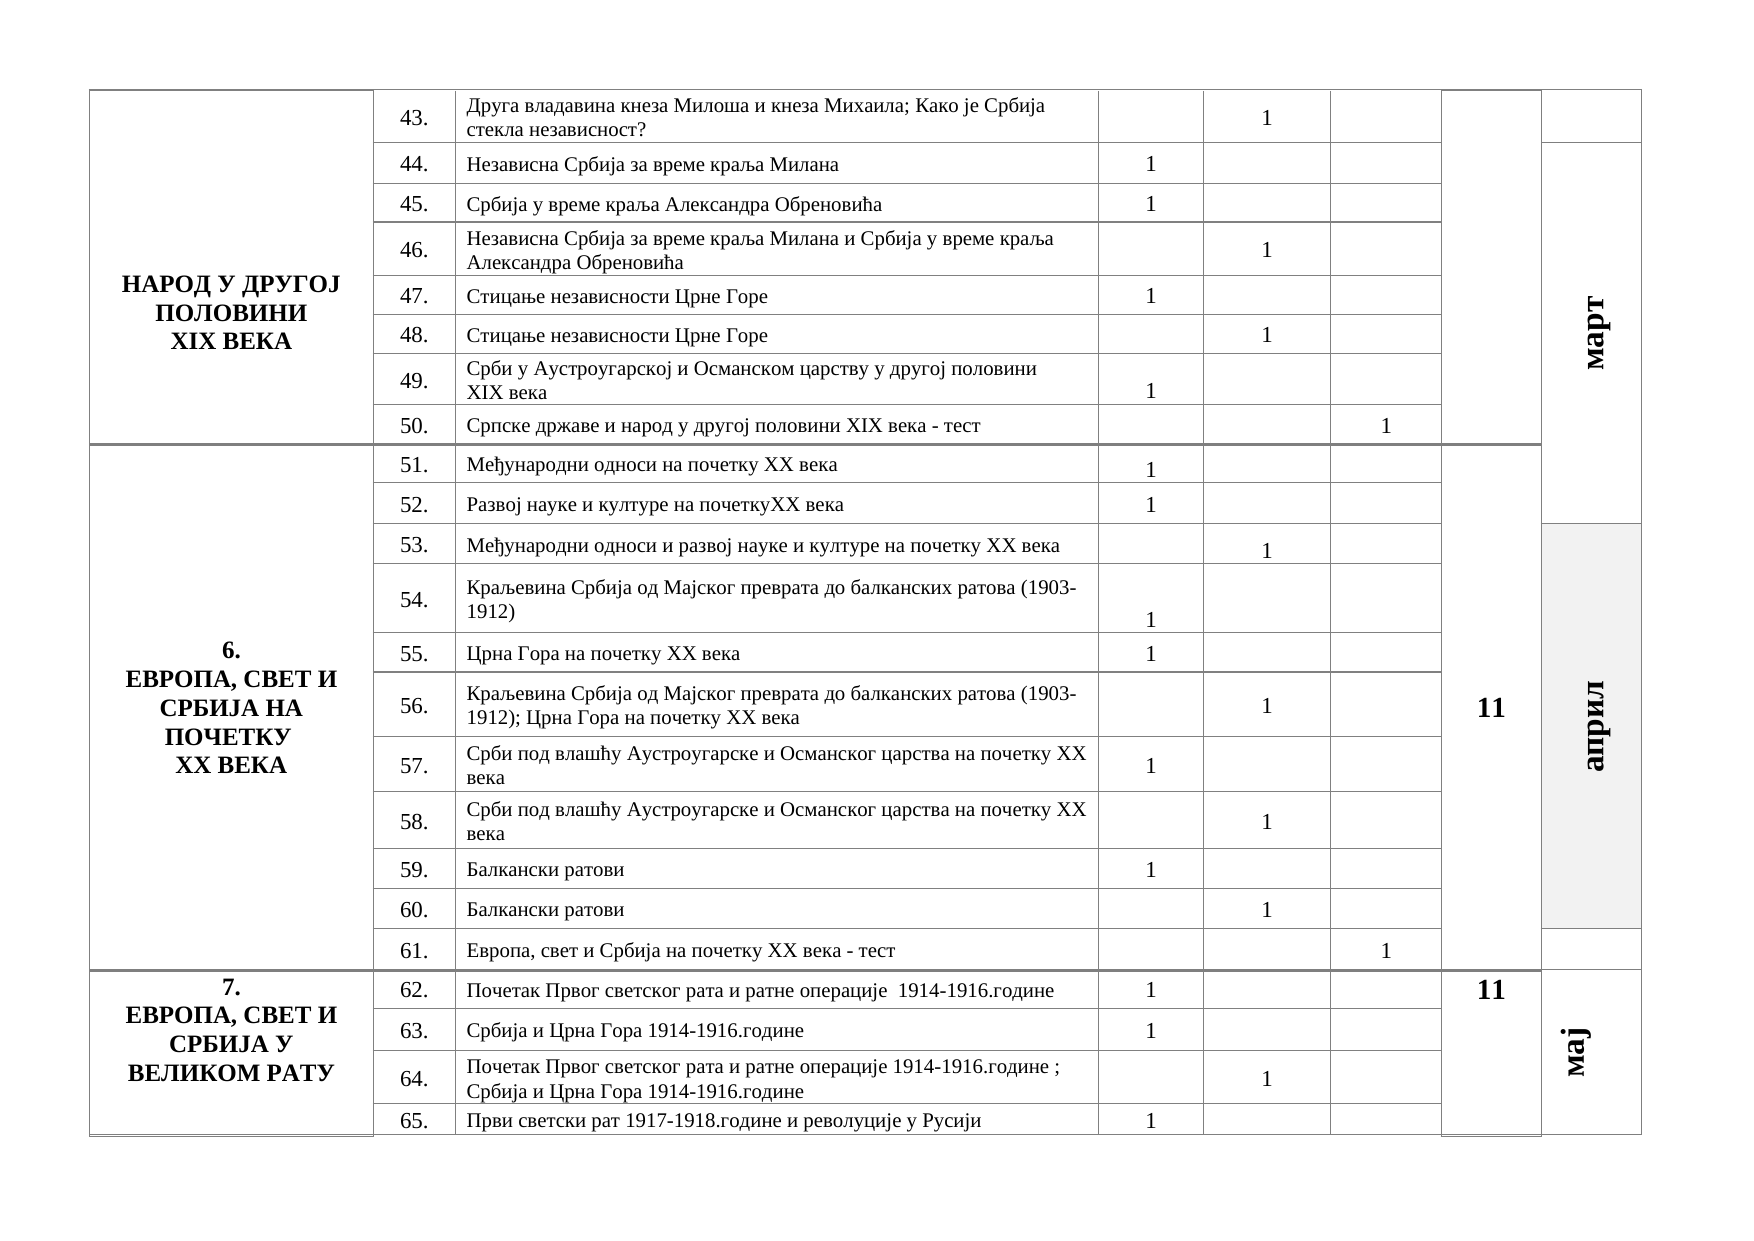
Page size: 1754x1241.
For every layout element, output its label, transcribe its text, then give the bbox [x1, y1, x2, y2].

table_cell 1 [1204, 524, 1330, 563]
table_cell Црна Гора на почетку XX века [456, 633, 1098, 671]
table_cell 11 [1442, 972, 1541, 1134]
table_cell [1204, 405, 1330, 443]
table_cell 6. ЕВРОПА, СВЕТ И СРБИЈА НА ПОЧЕТКУ XX ВЕКА [90, 446, 373, 969]
table_cell 61. [374, 929, 455, 969]
table_cell [1099, 929, 1203, 969]
table_cell Независна Србија за време краља Милана и Србија у време краља Александра Обреновића [456, 223, 1098, 274]
table_cell [1204, 1104, 1330, 1134]
table_cell Краљевина Србија од Мајског преврата до балканских ратова (1903-1912); Црна Гора на почетку XX века [456, 673, 1098, 736]
table_cell 56. [374, 673, 455, 736]
table_cell март [1542, 143, 1641, 523]
table_cell 59. [374, 849, 455, 887]
table_cell 52. [374, 483, 455, 523]
table_cell 51. [374, 446, 455, 482]
table_cell 43. [374, 90, 455, 142]
table_cell Балкански ратови [456, 889, 1098, 928]
table_cell [1204, 143, 1330, 182]
table_cell 1 [1331, 929, 1441, 969]
table_cell 1 [1331, 405, 1441, 443]
table_cell [1331, 849, 1441, 887]
table_cell 1 [1099, 354, 1203, 404]
table_cell [1204, 929, 1330, 969]
table_cell Срби под влашћу Аустроугарске и Османског царства на почетку XX века [456, 737, 1098, 791]
table_cell 1 [1204, 315, 1330, 353]
table_cell Краљевина Србија од Мајског преврата до балканских ратова (1903-1912) [456, 564, 1098, 632]
table_cell [1099, 524, 1203, 563]
table_cell 60. [374, 889, 455, 928]
table_cell [1099, 1051, 1203, 1103]
table_cell [1204, 446, 1330, 482]
table_cell април [1542, 524, 1641, 928]
table_cell [1204, 633, 1330, 671]
table_cell Почетак Првог светског рата и ратне операције 1914-1916.године [456, 972, 1098, 1008]
table_cell [1099, 405, 1203, 443]
table_cell мај [1542, 970, 1641, 1134]
table_cell [1331, 223, 1441, 274]
table_cell Срби у Аустроугарској и Османском царству у другој половини XIX века [456, 354, 1098, 404]
table_cell [1204, 564, 1330, 632]
table_cell 1 [1099, 1009, 1203, 1050]
table_cell [1331, 276, 1441, 314]
table_cell [1204, 849, 1330, 887]
table_cell Независна Србија за време краља Милана [456, 143, 1098, 182]
table_cell [1099, 792, 1203, 848]
table_cell [1204, 354, 1330, 404]
table_cell [1331, 737, 1441, 791]
table_cell 1 [1204, 889, 1330, 928]
table_cell [1099, 889, 1203, 928]
table_cell 1 [1204, 792, 1330, 848]
table_cell 1 [1204, 90, 1330, 142]
table_cell Српске државе и народ у другој половини XIX века - тест [456, 405, 1098, 443]
table_cell 1 [1204, 1051, 1330, 1103]
table_cell 1 [1099, 446, 1203, 482]
table_cell 1 [1099, 184, 1203, 221]
table_cell [1331, 889, 1441, 928]
table_cell Почетак Првог светског рата и ратне операције 1914-1916.године ; Србија и Црна Гора 1914-1916.године [456, 1051, 1098, 1103]
table_cell Србија и Црна Гора 1914-1916.године [456, 1009, 1098, 1050]
table_cell 54. [374, 564, 455, 632]
table_cell 1 [1099, 276, 1203, 314]
table_cell [1331, 315, 1441, 353]
table_cell 7. ЕВРОПА, СВЕТ И СРБИЈА У ВЕЛИКОМ РАТУ [90, 972, 373, 1134]
table_cell Стицање независности Црне Горе [456, 315, 1098, 353]
table_cell 58. [374, 792, 455, 848]
table_cell [1331, 90, 1441, 142]
table_cell [1331, 143, 1441, 182]
table_cell [1099, 315, 1203, 353]
table_cell 65. [374, 1104, 455, 1134]
table_cell 48. [374, 315, 455, 353]
table_cell 1 [1099, 483, 1203, 523]
table_cell Међународни односи на почетку XX века [456, 446, 1098, 482]
table_cell [1331, 184, 1441, 221]
table_cell 44. [374, 143, 455, 182]
table_cell 46. [374, 223, 455, 274]
table_cell [1331, 1104, 1441, 1134]
table_cell Друга владавина кнеза Милоша и кнеза Михаила; Како је Србија стекла независност? [456, 90, 1098, 142]
table_cell [1204, 483, 1330, 523]
table_cell [1099, 673, 1203, 736]
table_cell Европа, свет и Србија на почетку XX века - тест [456, 929, 1098, 969]
table_cell [1099, 90, 1203, 142]
table_cell [1331, 792, 1441, 848]
table_cell [1331, 354, 1441, 404]
table_cell 50. [374, 405, 455, 443]
table_cell Србија у време краља Александра Обреновића [456, 184, 1098, 221]
table_cell [1331, 1051, 1441, 1103]
table_cell 1 [1099, 143, 1203, 182]
table_cell [1099, 223, 1203, 274]
table_cell 45. [374, 184, 455, 221]
table_cell [1331, 1009, 1441, 1050]
table_cell [1331, 483, 1441, 523]
table_cell 62. [374, 972, 455, 1008]
table_cell 63. [374, 1009, 455, 1050]
table_cell 1 [1099, 1104, 1203, 1134]
table_cell 64. [374, 1051, 455, 1103]
table_cell [1542, 929, 1641, 969]
table_cell Међународни односи и развој науке и културе на почетку XX века [456, 524, 1098, 563]
table_cell 53. [374, 524, 455, 563]
table_cell [1204, 184, 1330, 221]
table_cell [1331, 972, 1441, 1008]
table_cell 47. [374, 276, 455, 314]
table_cell 1 [1204, 673, 1330, 736]
table_cell [1331, 633, 1441, 671]
table_cell [1204, 737, 1330, 791]
table_cell [1204, 972, 1330, 1008]
table_cell Стицање независности Црне Горе [456, 276, 1098, 314]
table_cell 1 [1099, 737, 1203, 791]
table_cell 49. [374, 354, 455, 404]
table_cell [1204, 1009, 1330, 1050]
table_cell 1 [1099, 972, 1203, 1008]
table_cell [1331, 564, 1441, 632]
table_cell 55. [374, 633, 455, 671]
table_cell [1204, 276, 1330, 314]
table_cell 11 [1442, 446, 1541, 969]
table_cell [1331, 524, 1441, 563]
table_cell 57. [374, 737, 455, 791]
table_cell Развој науке и културе на почеткуXX века [456, 483, 1098, 523]
table_cell Први светски рат 1917-1918.године и револуције у Русији [456, 1104, 1098, 1134]
table_cell [1331, 673, 1441, 736]
table_cell [1331, 446, 1441, 482]
table_cell Срби под влашћу Аустроугарске и Османског царства на почетку XX века [456, 792, 1098, 848]
table_cell 1 [1099, 633, 1203, 671]
table_cell Балкански ратови [456, 849, 1098, 887]
table_cell 1 [1204, 223, 1330, 274]
table_cell 1 [1099, 564, 1203, 632]
table_cell 1 [1099, 849, 1203, 887]
